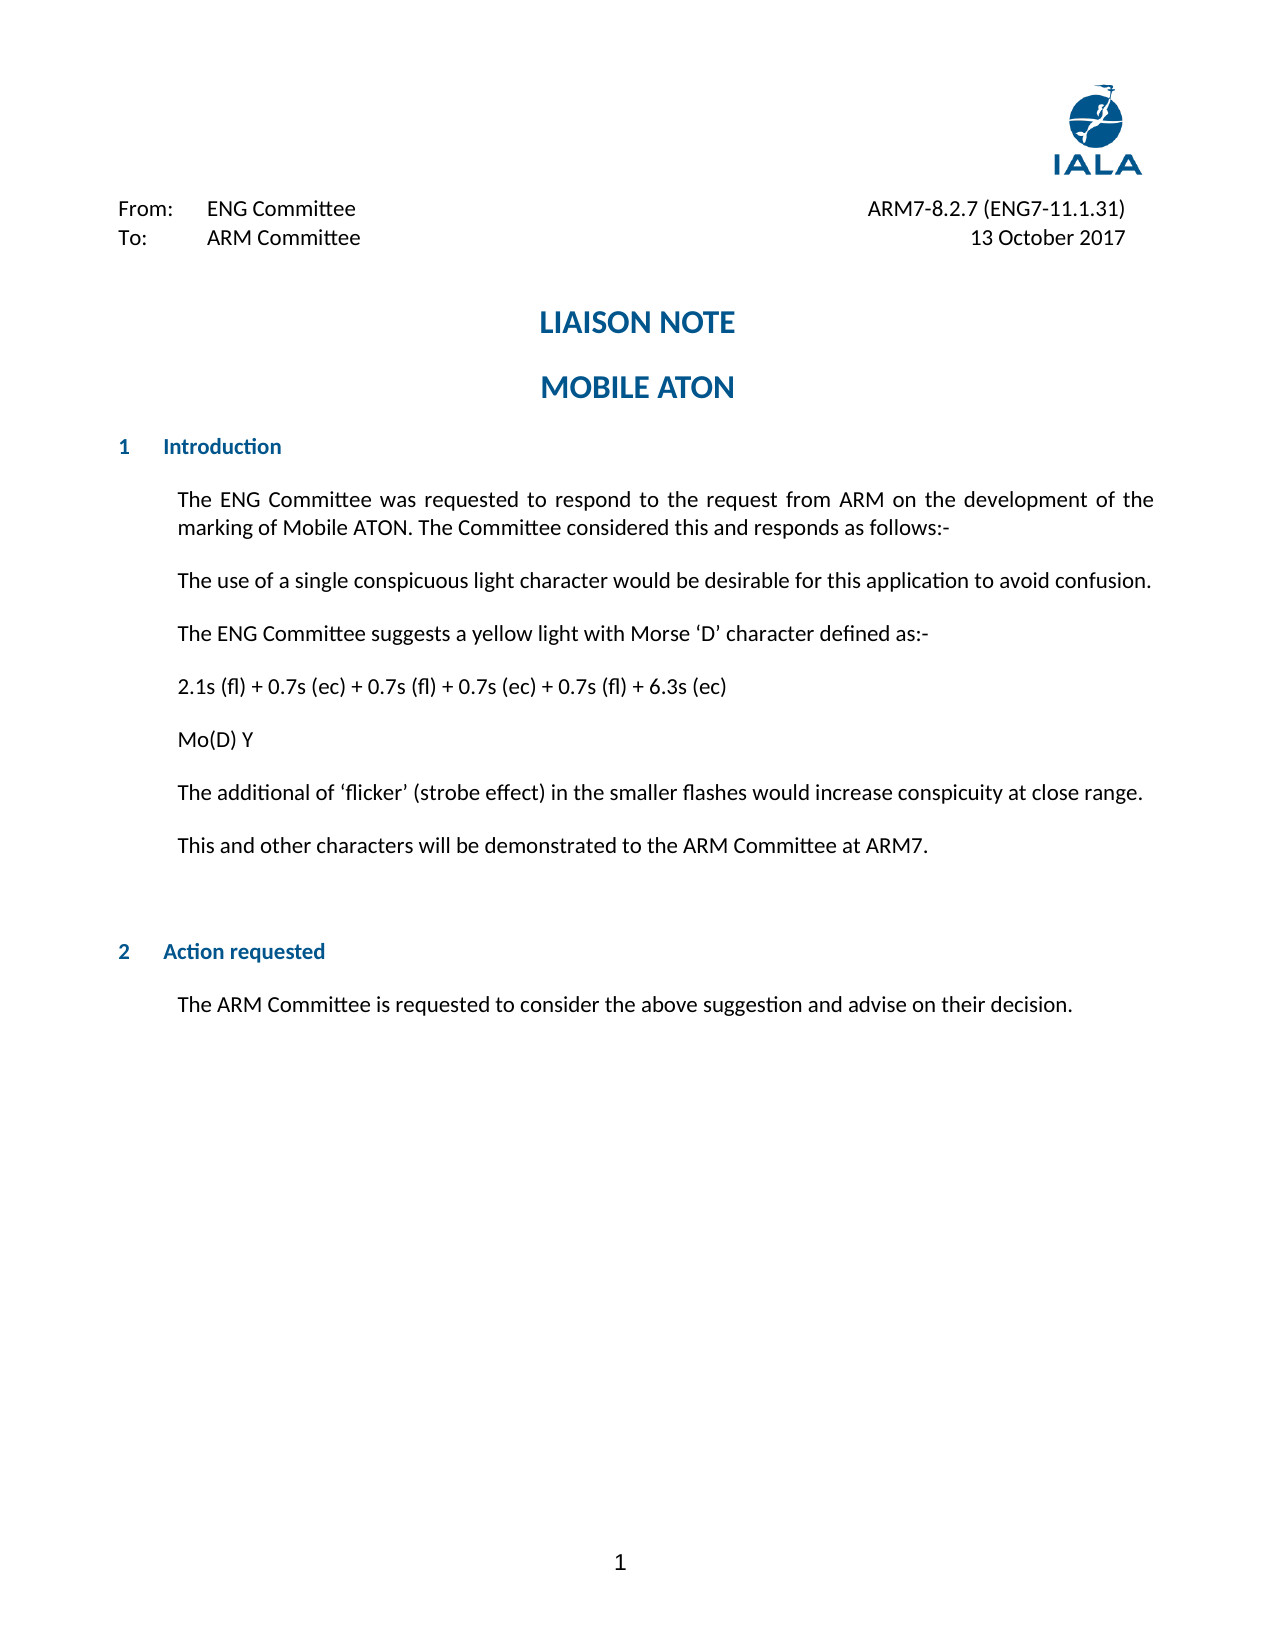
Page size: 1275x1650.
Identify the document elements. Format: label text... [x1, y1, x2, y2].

text The ENG Committee suggests a yellow light with Morse ‘D’ character defined as:- [177, 619, 1157, 647]
subtitle Action requested [118, 937, 1157, 965]
table_header ARM7-8.2.7 (ENG7-11.1.31) [568, 195, 1137, 223]
subtitle Introduction [118, 432, 1157, 460]
table_cell 13 October 2017 [568, 223, 1137, 251]
title LIAISON NOTE [118, 301, 1157, 341]
picture [1034, 75, 1157, 195]
text Mo(D) Y [177, 725, 1157, 753]
table_header From: ENG Committee [107, 195, 568, 223]
text The additional of ‘flicker’ (strobe effect) in the smaller flashes would increase conspicuity at close range. [177, 778, 1157, 806]
title MOBILE ATON [118, 366, 1157, 407]
text The ARM Committee is requested to consider the above suggestion and advise on their decision. [177, 990, 1157, 1018]
text The ENG Committee was requested to respond to the request from ARM on the development of the marking of Mobile ATON. The Committee considered this and responds as follows:- [177, 485, 1157, 541]
table_cell To: ARM Committee [107, 223, 568, 251]
text 2.1s (fl) + 0.7s (ec) + 0.7s (fl) + 0.7s (ec) + 0.7s (fl) + 6.3s (ec) [177, 672, 1157, 700]
text This and other characters will be demonstrated to the ARM Committee at ARM7. [177, 831, 1157, 859]
text The use of a single conspicuous light character would be desirable for this application to avoid confusion. [177, 566, 1157, 594]
